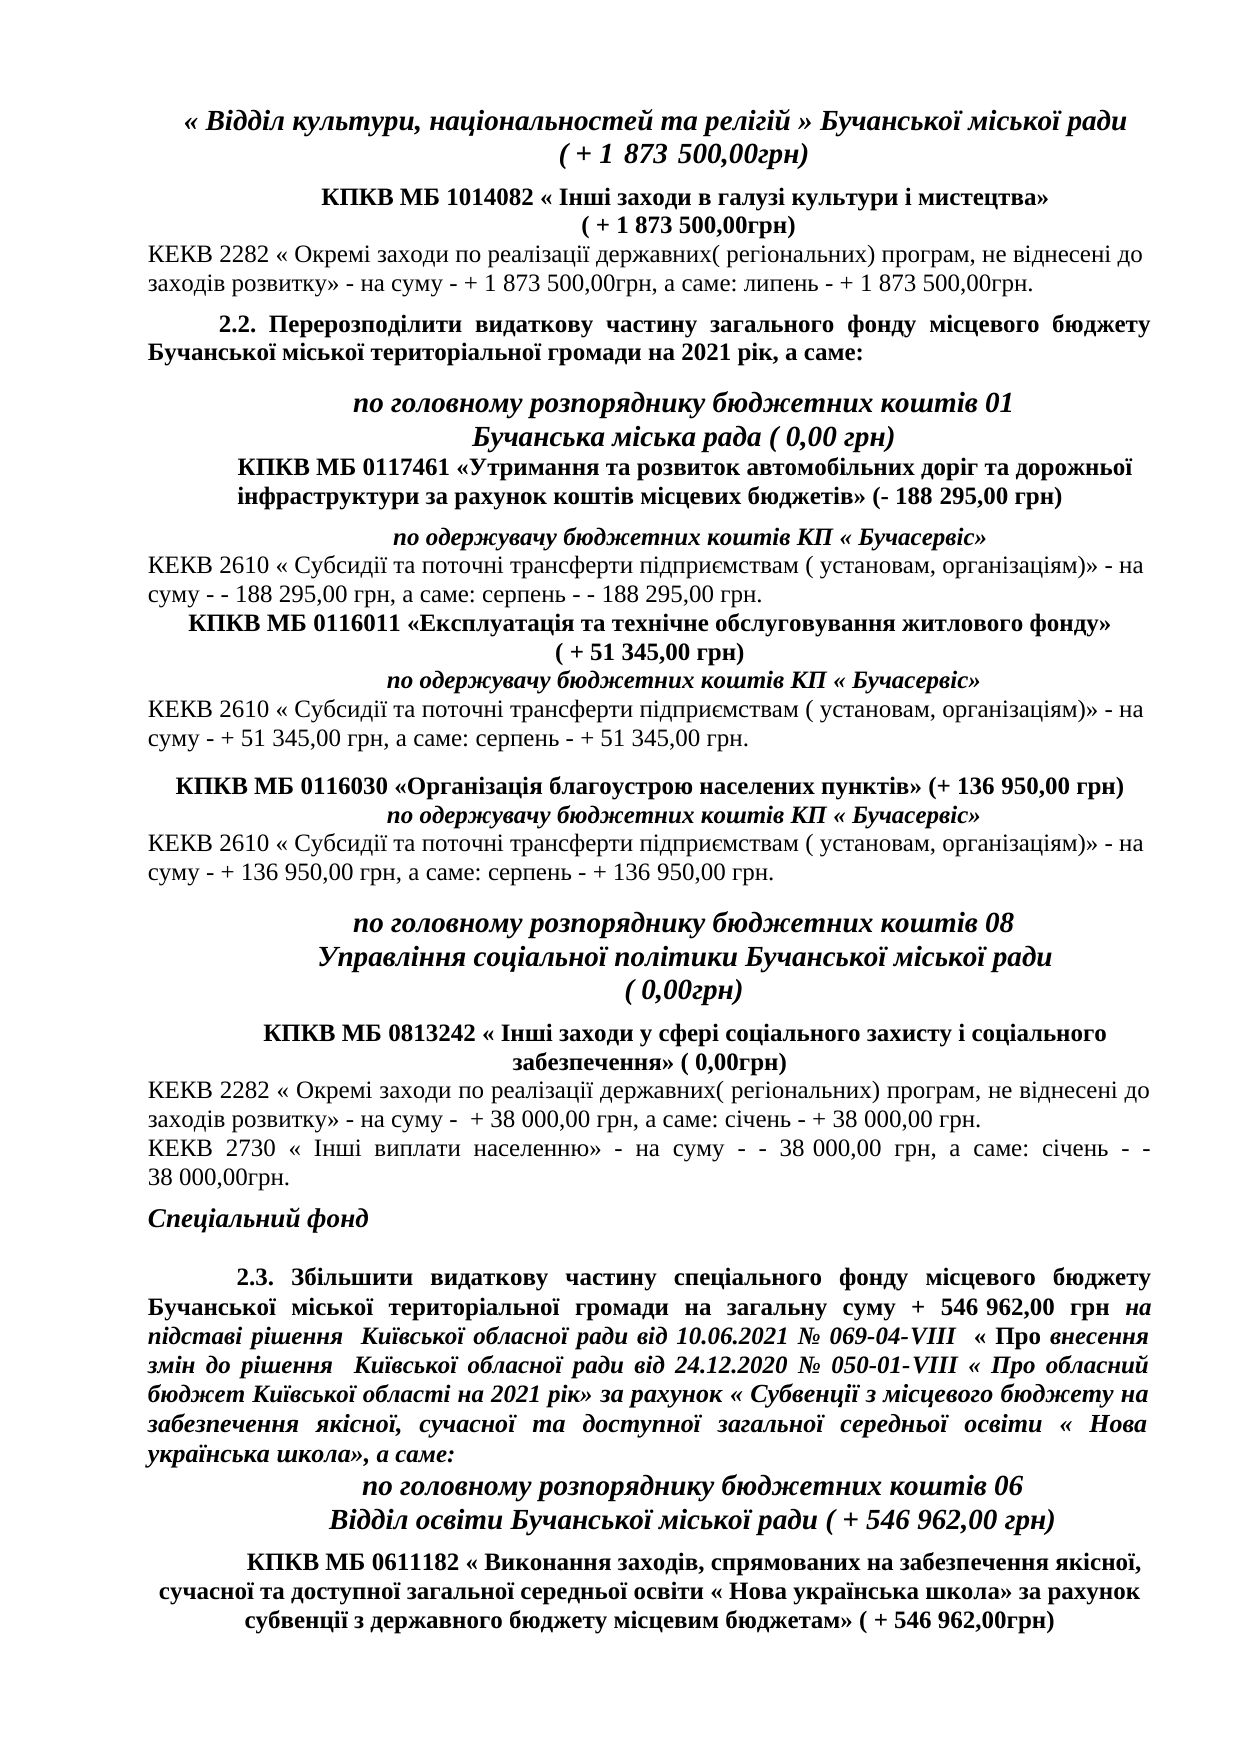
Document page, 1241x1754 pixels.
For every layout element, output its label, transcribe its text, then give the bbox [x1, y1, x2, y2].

text « Відділ культури, національностей та релігій » Бучанської міської ради [148, 103, 1152, 136]
text КПКВ МБ 0117461 «Утримання та розвиток автомобільних доріг та дорожньої інфраструктури за рахунок коштів місцевих бюджетів» (- 188 295,00 грн) [148, 452, 1152, 510]
text 2.3. Збільшити видаткову частину спеціального фонду місцевого бюджету Бучанської міської територіальної громади на загальну суму + 546 962,00 грн на підставі рішення Київської обласної ради від 10.06.2021 № 069-04-VIII « Про внесення змін до рішення Київської обласної ради від 24.12.2020 № 050-01-VIII « Про обласний бюджет Київської області на 2021 рік» за рахунок « Субвенції з місцевого бюджету на забезпечення якісної, сучасної та доступної загальної середньої освіти « Нова українська школа», а саме: [148, 1262, 1152, 1468]
text КЕКВ 2282 « Окремі заходи по реалізації державних( регіональних) програм, не віднесені до заходів розвитку» - на суму - + 1 873 500,00грн, а саме: липень - + 1 873 500,00грн. [148, 239, 1152, 297]
text по головному розпоряднику бюджетних коштів 08 [148, 905, 1152, 939]
text Управління соціальної політики Бучанської міської ради [148, 939, 1152, 972]
text Бучанська міська рада ( 0,00 грн) [148, 419, 1152, 452]
text КПКВ МБ 1014082 « Інші заходи в галузі культури і мистецтва» [148, 182, 1152, 210]
text ( 0,00грн) [148, 972, 1152, 1006]
text по головному розпоряднику бюджетних коштів 01 [148, 385, 1152, 419]
text ( + 1 873 500,00грн) [148, 210, 1152, 239]
text по головному розпоряднику бюджетних коштів 06 [148, 1468, 1152, 1502]
text по одержувачу бюджетних коштів КП « Бучасервіс» [148, 800, 1152, 828]
text КПКВ МБ 0116030 «Організація благоустрою населених пунктів» (+ 136 950,00 грн) [148, 771, 1152, 800]
text КЕКВ 2282 « Окремі заходи по реалізації державних( регіональних) програм, не віднесені до заходів розвитку» - на суму - + 38 000,00 грн, а саме: січень - + 38 000,00 грн. [148, 1075, 1152, 1133]
text ( + 1 873 500,00грн) [148, 136, 1152, 170]
text КЕКВ 2610 « Субсидії та поточні трансферти підприємствам ( установам, організаціям)» - на суму - - 188 295,00 грн, а саме: серпень - - 188 295,00 грн. [148, 551, 1152, 608]
text КЕКВ 2610 « Субсидії та поточні трансферти підприємствам ( установам, організаціям)» - на суму - + 136 950,00 грн, а саме: серпень - + 136 950,00 грн. [148, 828, 1152, 886]
text КПКВ МБ 0813242 « Інші заходи у сфері соціального захисту і соціального забезпечення» ( 0,00грн) [148, 1018, 1152, 1075]
text Відділ освіти Бучанської міської ради ( + 546 962,00 грн) [148, 1502, 1152, 1536]
text ( + 51 345,00 грн) [148, 637, 1152, 666]
text Спеціальний фонд [148, 1202, 1152, 1233]
text КЕКВ 2730 « Інші виплати населенню» - на суму - - 38 000,00 грн, а саме: січень - - 38 000,00грн. [148, 1133, 1152, 1190]
text 2.2. Перерозподілити видаткову частину загального фонду місцевого бюджету Бучанської міської територіальної громади на 2021 рік, а саме: [148, 309, 1152, 366]
text КПКВ МБ 0116011 «Експлуатація та технічне обслуговування житлового фонду» [148, 608, 1152, 637]
text по одержувачу бюджетних коштів КП « Бучасервіс» [148, 522, 1152, 551]
text по одержувачу бюджетних коштів КП « Бучасервіс» [148, 666, 1152, 694]
text КПКВ МБ 0611182 « Виконання заходів, спрямованих на забезпечення якісної, сучасної та доступної загальної середньої освіти « Нова українська школа» за рахунок субвенції з державного бюджету місцевим бюджетам» ( + 546 962,00грн) [148, 1547, 1152, 1634]
text КЕКВ 2610 « Субсидії та поточні трансферти підприємствам ( установам, організаціям)» - на суму - + 51 345,00 грн, а саме: серпень - + 51 345,00 грн. [148, 694, 1152, 752]
